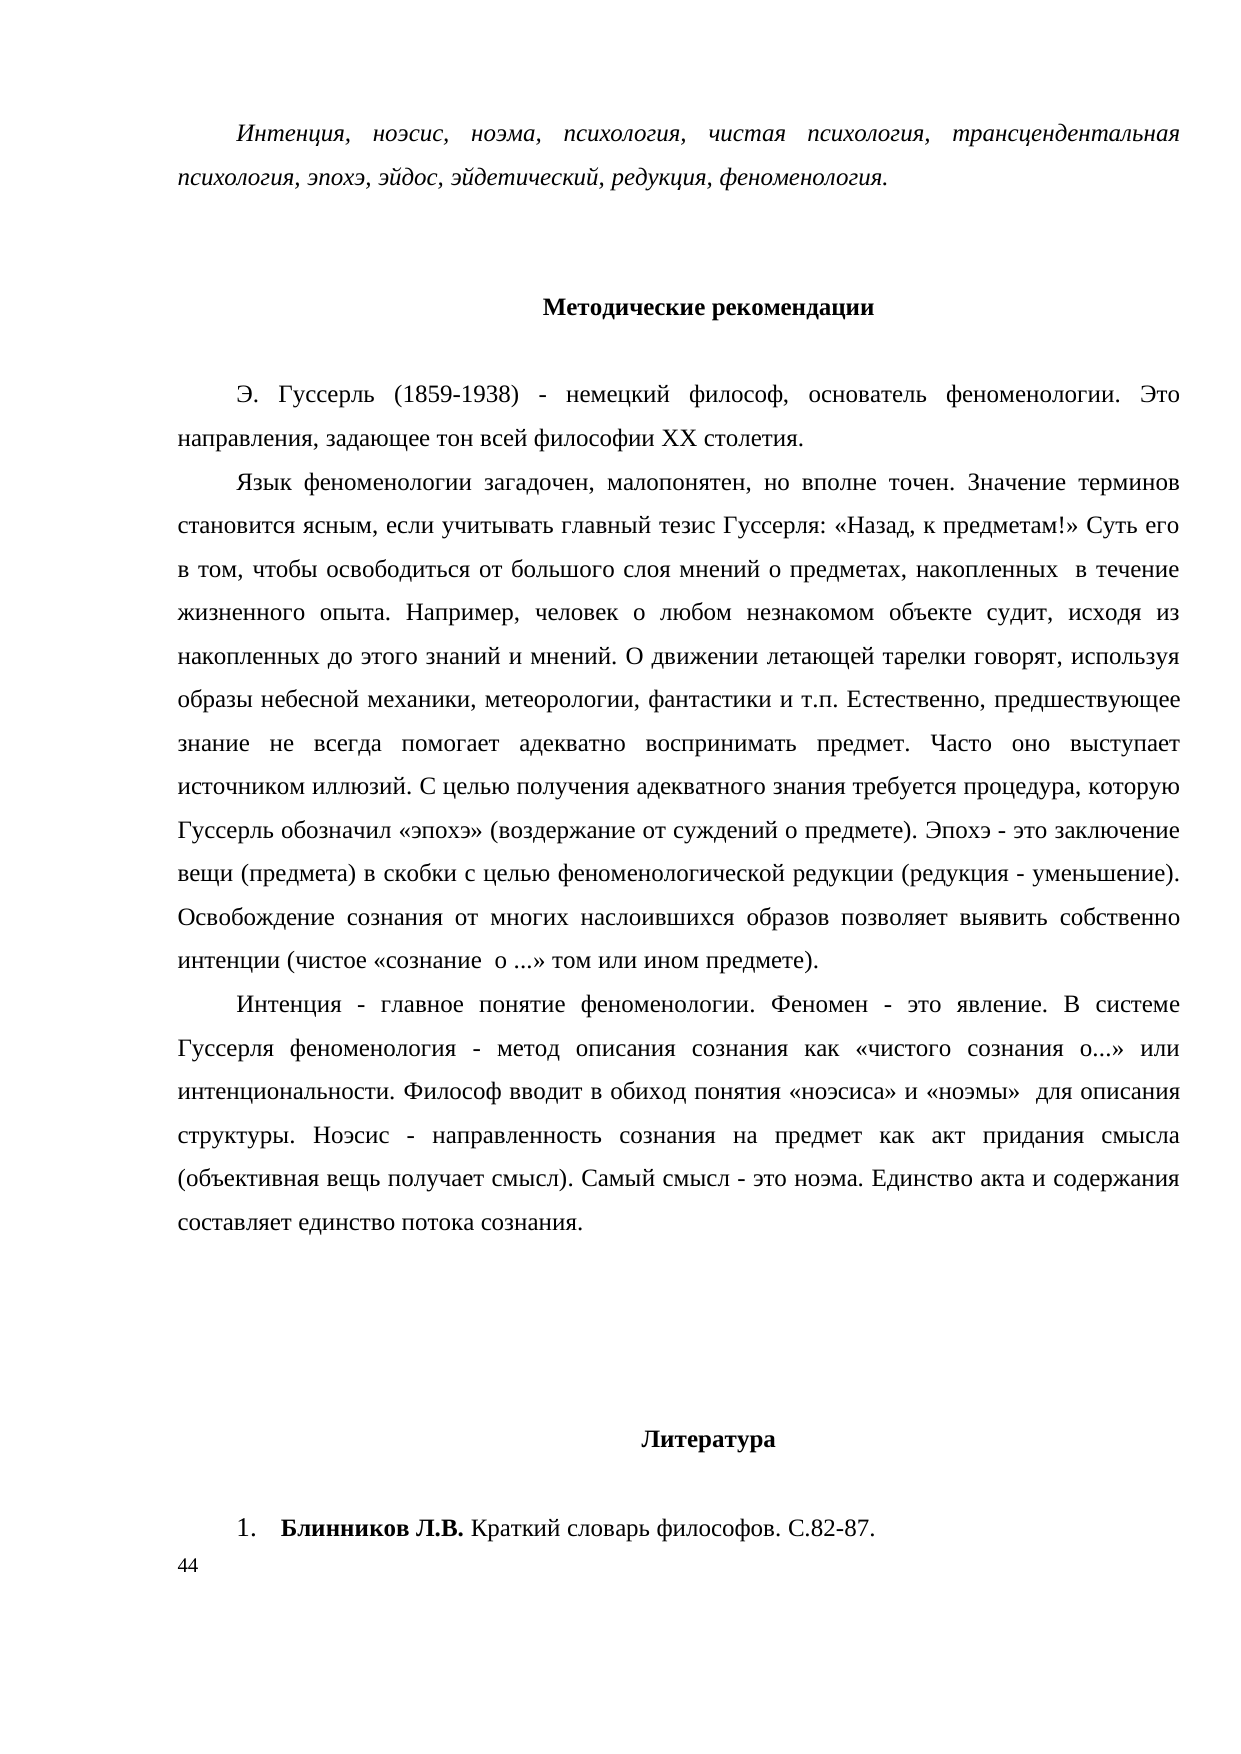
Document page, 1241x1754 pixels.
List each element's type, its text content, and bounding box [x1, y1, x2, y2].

text Интенция, ноэсис, ноэма, психология, чистая психология, трансцендентальная психология, эпохэ, эйдос, эйдетический, редукция, феноменология. [177, 118, 1181, 191]
text Язык феноменологии загадочен, малопонятен, но вполне точен. Значение терминов становится ясным, если учитывать главный тезис Гуссерля: «Назад, к предметам!» Суть его в том, чтобы освободиться от большого слоя мнений о предметах, накопленных в течение жизненного опыта. Например, человек о любом незнакомом объекте судит, исходя из накопленных до этого знаний и мнений. О движении летающей тарелки говорят, используя образы небесной механики, метеорологии, фантастики и т.п. Естественно, предшествующее знание не всегда помогает адекватно воспринимать предмет. Часто оно выступает источником иллюзий. С целью получения адекватного знания требуется процедура, которую Гуссерль обозначил «эпохэ» (воздержание от суждений о предмете). Эпохэ - это заключение вещи (предмета) в скобки с целью феноменологической редукции (редукция - уменьшение). Освобождение сознания от многих наслоившихся образов позволяет выявить собственно интенции (чистое «сознание о ...» том или ином предмете). [177, 466, 1181, 974]
list Блинников Л.В. Краткий словарь философов. С.82-87. [177, 1511, 1181, 1542]
subtitle Литература [177, 1424, 1181, 1453]
subtitle Методические рекомендации [177, 292, 1181, 321]
text Интенция - главное понятие феноменологии. Феномен - это явление. В системе Гуссерля феноменология - метод описания сознания как «чистого сознания о...» или интенциональности. Философ вводит в обиход понятия «ноэсиса» и «ноэмы» для описания структуры. Ноэсис - направленность сознания на предмет как акт придания смысла (объективная вещь получает смысл). Самый смысл - это ноэма. Единство акта и содержания составляет единство потока сознания. [177, 989, 1181, 1236]
text Э. Гуссерль (1859-1938) - немецкий философ, основатель феноменологии. Это направления, задающее тон всей философии ХХ столетия. [177, 379, 1181, 452]
